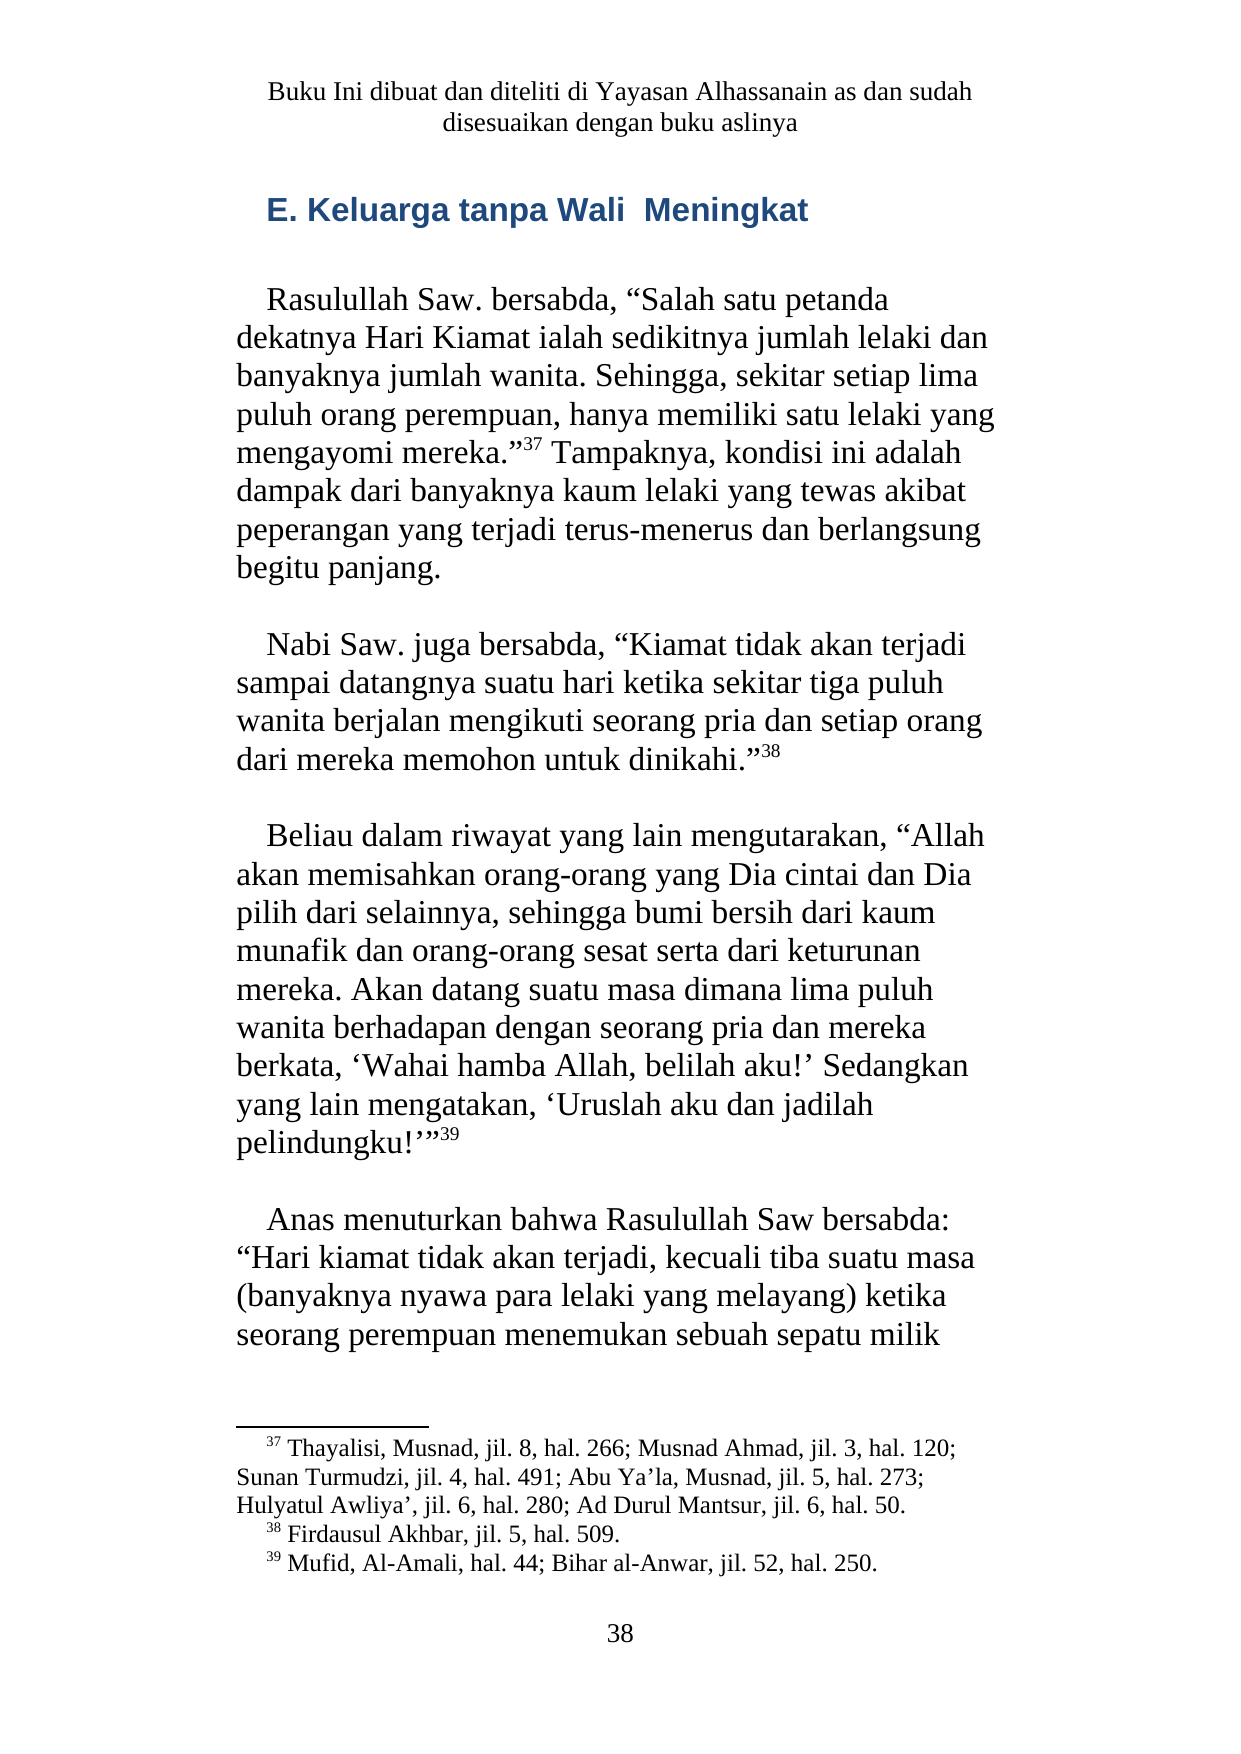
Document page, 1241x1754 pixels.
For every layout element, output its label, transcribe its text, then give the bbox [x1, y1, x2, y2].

subtitle E. Keluarga tanpa Wali Meningkat [236, 190, 1004, 228]
text Rasulullah Saw. bersabda, “Salah satu petanda dekatnya Hari Kiamat ialah sedikitnya jumlah lelaki dan banyaknya jumlah wanita. Sehingga, sekitar setiap lima puluh orang perempuan, hanya memiliki satu lelaki yang mengayomi mereka.” Tampaknya, kondisi ini adalah dampak dari banyaknya kaum lelaki yang tewas akibat peperangan yang terjadi terus-menerus dan berlangsung begitu panjang. [236, 279, 1004, 586]
text Beliau dalam riwayat yang lain mengutarakan, “Allah akan memisahkan orang-orang yang Dia cintai dan Dia pilih dari selainnya, sehingga bumi bersih dari kaum munafik dan orang-orang sesat serta dari keturunan mereka. Akan datang suatu masa dimana lima puluh wanita berhadapan dengan seorang pria dan mereka berkata, ‘Wahai hamba Allah, belilah aku!’ Sedangkan yang lain mengatakan, ‘Uruslah aku dan jadilah pelindungku!’” [236, 816, 1004, 1161]
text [236, 1199, 1004, 1352]
text Nabi Saw. juga bersabda, “Kiamat tidak akan terjadi sampai datangnya suatu hari ketika sekitar tiga puluh wanita berjalan mengikuti seorang pria dan setiap orang dari mereka memohon untuk dinikahi.” [236, 624, 1004, 777]
